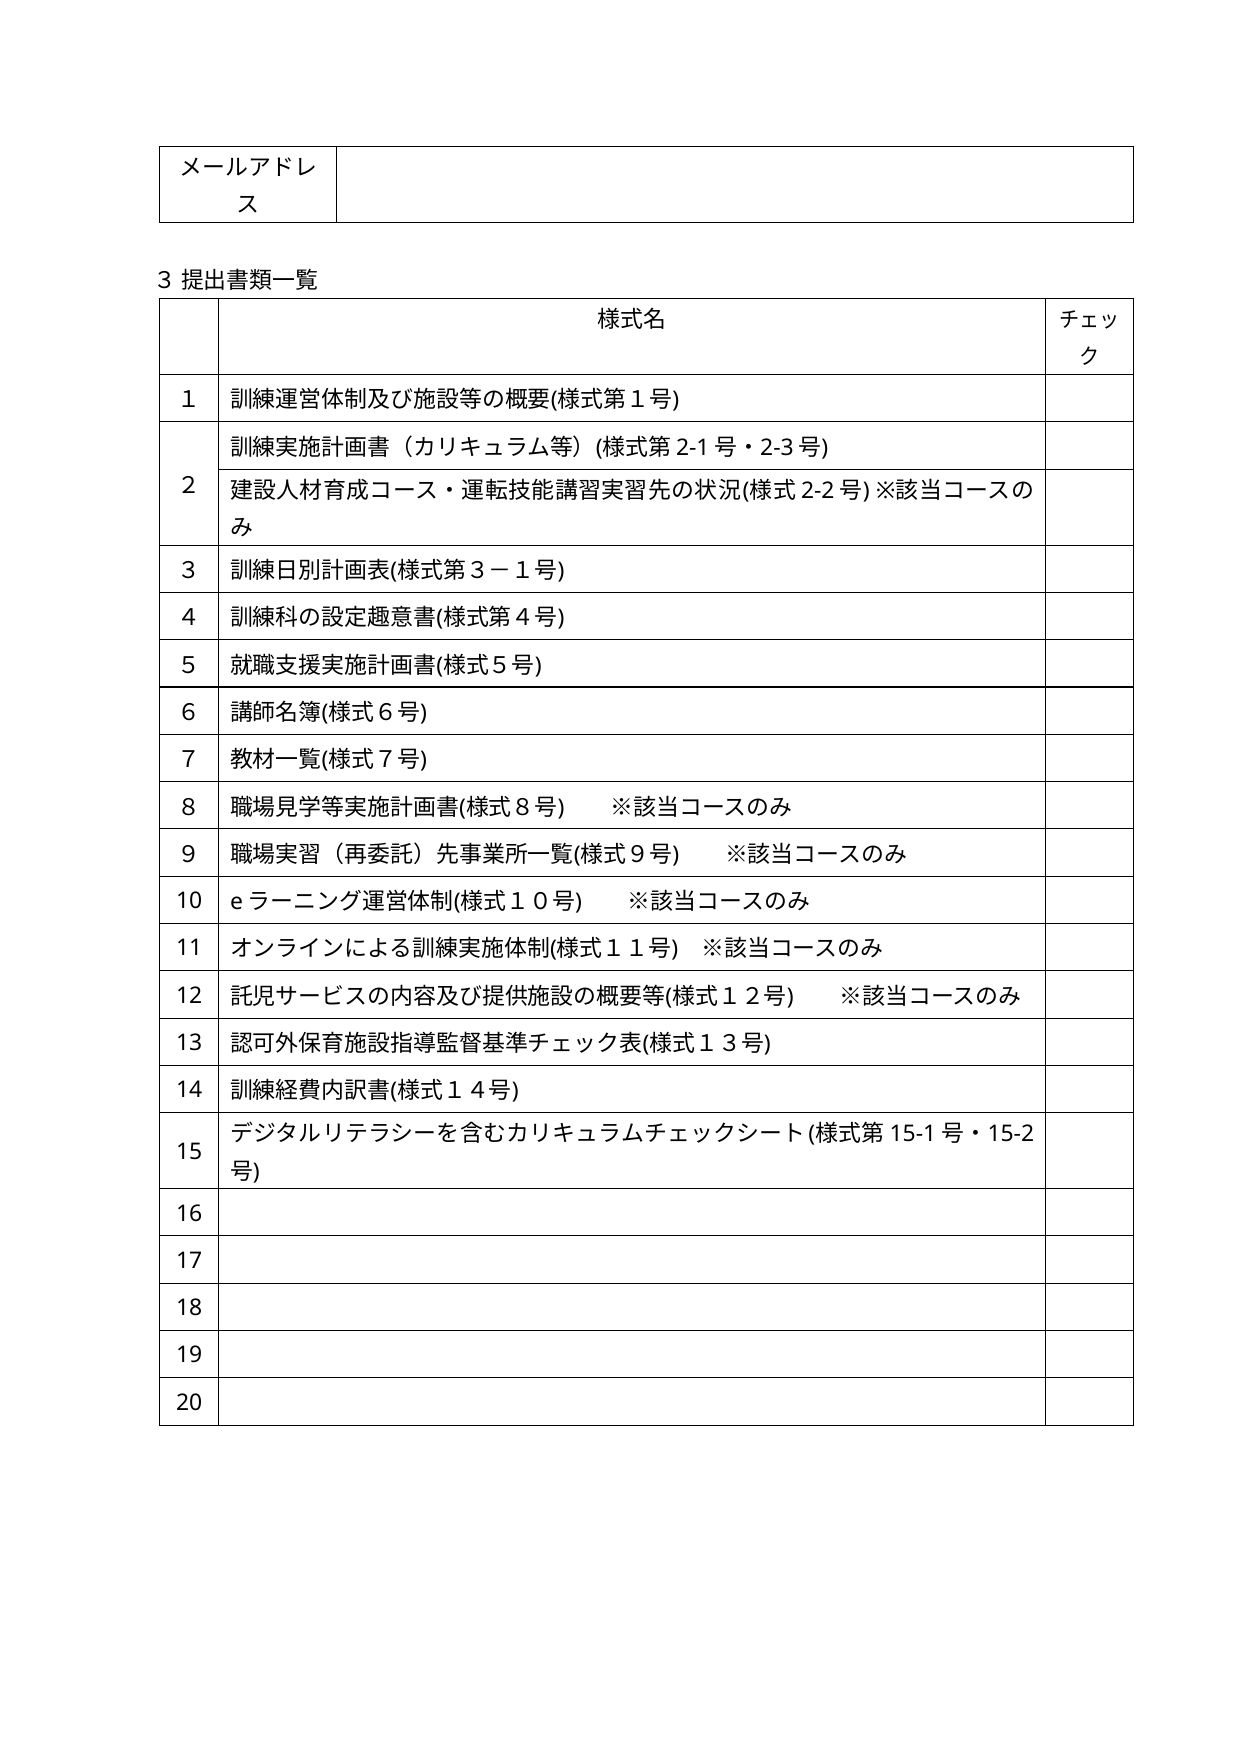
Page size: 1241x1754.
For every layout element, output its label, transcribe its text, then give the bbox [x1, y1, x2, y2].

table_cell 15 [160, 1113, 218, 1188]
table_cell 職場実習（再委託）先事業所一覧(様式９号) ※該当コースのみ [219, 829, 1045, 876]
table_cell [1046, 877, 1133, 923]
table_cell ２ [160, 422, 218, 544]
table_cell [1046, 1331, 1133, 1377]
table_cell ７ [160, 735, 218, 781]
table_header 様式名 [219, 299, 1045, 374]
table_cell [1046, 375, 1133, 421]
table_cell [1046, 1284, 1133, 1330]
table_cell ５ [160, 640, 218, 686]
table_cell 職場見学等実施計画書(様式８号) ※該当コースのみ [219, 782, 1045, 828]
table_cell [1046, 546, 1133, 592]
table_cell [1046, 735, 1133, 781]
table_cell [337, 147, 1133, 222]
table_cell 訓練日別計画表(様式第３－１号) [219, 546, 1045, 592]
table_cell 14 [160, 1066, 218, 1112]
table_cell [1046, 1378, 1133, 1424]
table_cell 16 [160, 1189, 218, 1235]
table_cell 建設人材育成コース・運転技能講習実習先の状況(様式2-2号) ※該当コースのみ [219, 470, 1045, 544]
table_cell [1046, 829, 1133, 876]
table_cell [1046, 640, 1133, 686]
table_cell 訓練運営体制及び施設等の概要(様式第１号) [219, 375, 1045, 421]
table_cell 11 [160, 924, 218, 970]
table_cell ４ [160, 593, 218, 639]
table_cell [219, 1378, 1045, 1424]
table_cell ３ [160, 546, 218, 592]
table_cell 認可外保育施設指導監督基準チェック表(様式１３号) [219, 1019, 1045, 1065]
text ３ 提出書類一覧 [130, 260, 1134, 298]
table_cell [219, 1331, 1045, 1377]
table_cell 13 [160, 1019, 218, 1065]
table_cell [1046, 1236, 1133, 1283]
table_cell eラーニング運営体制(様式１０号) ※該当コースのみ [219, 877, 1045, 923]
table_cell [219, 1189, 1045, 1235]
table_cell 20 [160, 1378, 218, 1424]
table_header チェック [1046, 299, 1133, 374]
table_cell メールアドレス [160, 147, 336, 222]
table_cell [219, 1284, 1045, 1330]
table_cell 講師名簿(様式６号) [219, 688, 1045, 734]
table_cell デジタルリテラシーを含むカリキュラムチェックシート(様式第15‐1号・15-2号) [219, 1113, 1045, 1188]
table_cell 17 [160, 1236, 218, 1283]
table_cell [1046, 1189, 1133, 1235]
table_cell 訓練経費内訳書(様式１４号) [219, 1066, 1045, 1112]
table_cell 託児サービスの内容及び提供施設の概要等(様式１２号) ※該当コースのみ [219, 971, 1045, 1017]
table_cell [1046, 593, 1133, 639]
table_cell [1046, 688, 1133, 734]
table_cell [1046, 1019, 1133, 1065]
table_cell 教材一覧(様式７号) [219, 735, 1045, 781]
table_cell オンラインによる訓練実施体制(様式１１号) ※該当コースのみ [219, 924, 1045, 970]
table_cell [1046, 971, 1133, 1017]
table_cell 10 [160, 877, 218, 923]
table_cell [1046, 924, 1133, 970]
table_cell [1046, 470, 1133, 544]
table_cell 12 [160, 971, 218, 1017]
table_cell 19 [160, 1331, 218, 1377]
table_cell １ [160, 375, 218, 421]
table_cell 訓練実施計画書（カリキュラム等）(様式第2-1号・2-3号) [219, 422, 1045, 468]
table_cell ８ [160, 782, 218, 828]
table_cell 就職支援実施計画書(様式５号) [219, 640, 1045, 686]
table_cell 18 [160, 1284, 218, 1330]
table_cell ６ [160, 688, 218, 734]
table_cell [1046, 1066, 1133, 1112]
table_cell [1046, 422, 1133, 468]
table_cell 訓練科の設定趣意書(様式第４号) [219, 593, 1045, 639]
table_cell [1046, 782, 1133, 828]
table_cell [219, 1236, 1045, 1283]
table_cell ９ [160, 829, 218, 876]
table_header [160, 299, 218, 374]
table_cell [1046, 1113, 1133, 1188]
